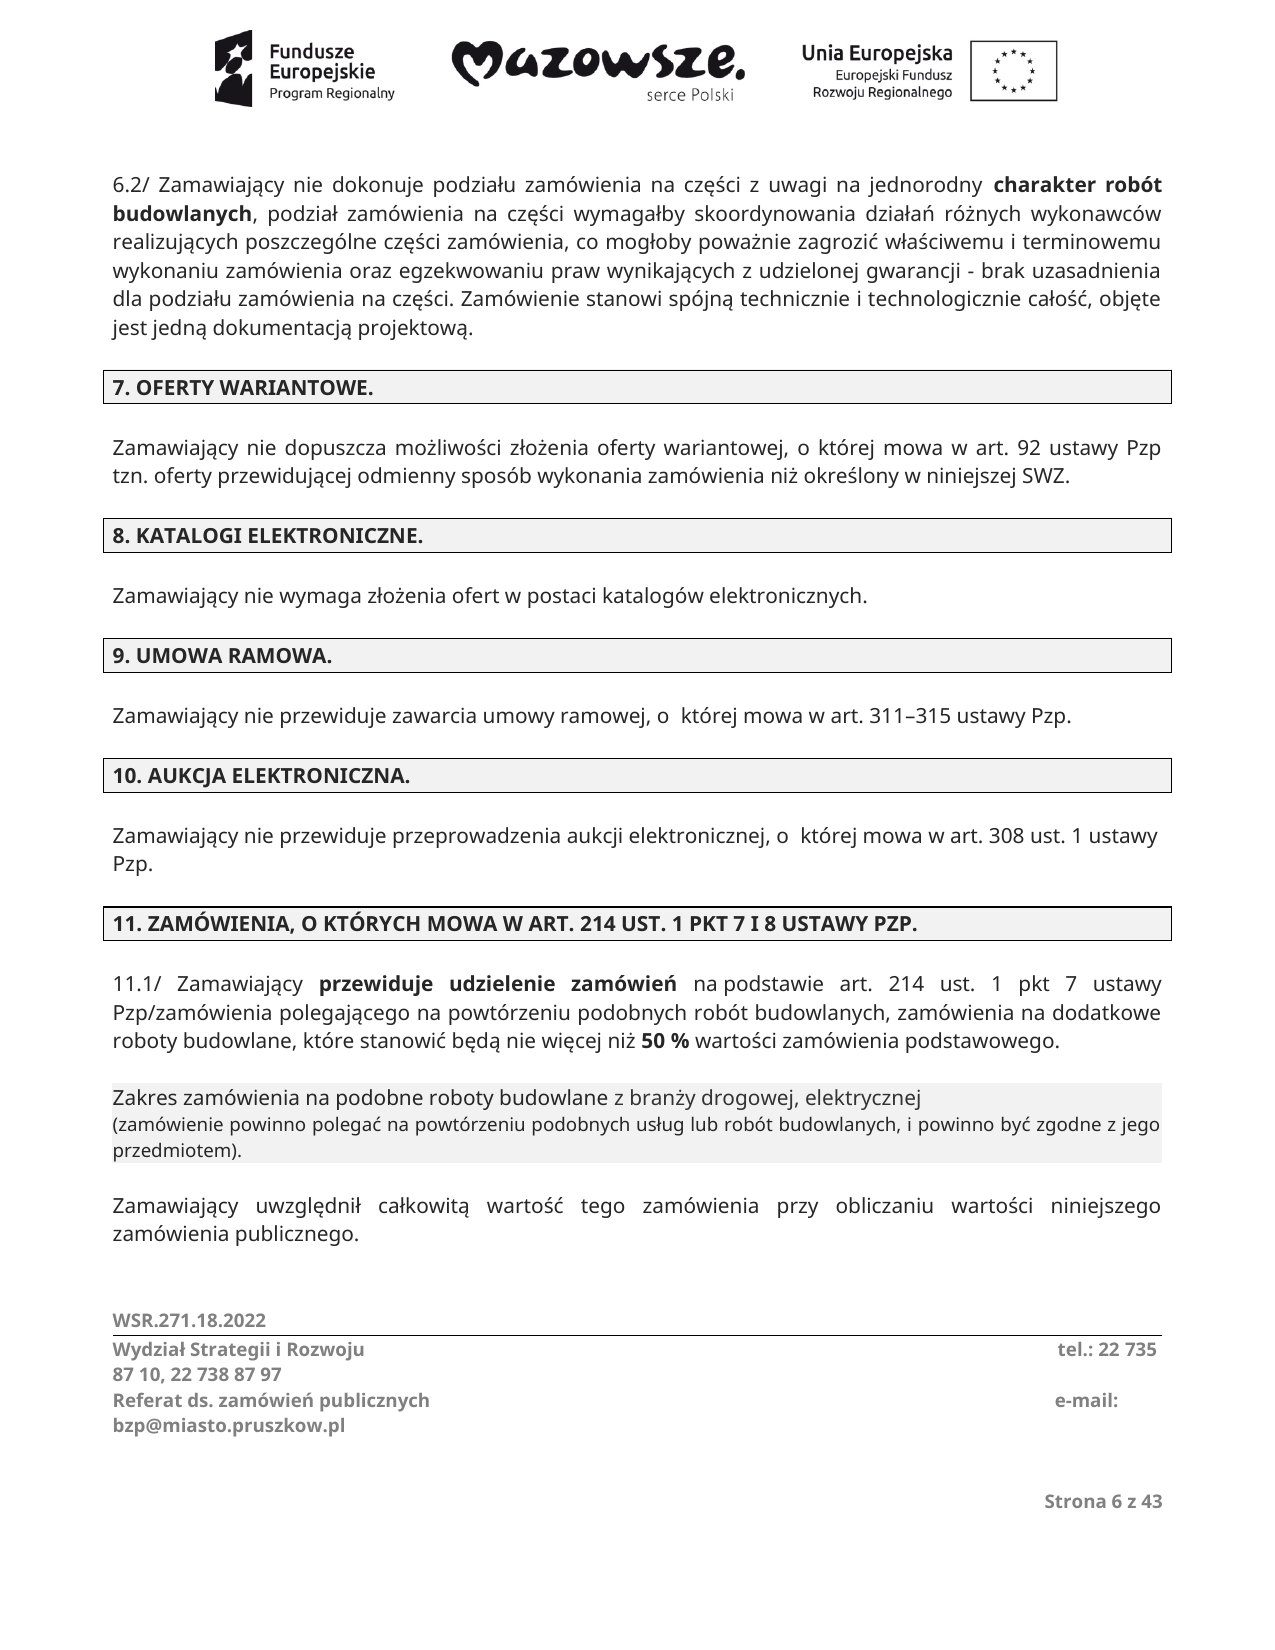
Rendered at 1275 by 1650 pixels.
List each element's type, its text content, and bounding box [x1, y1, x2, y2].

text 8. KATALOGI ELEKTRONICZNE. [104, 519, 1171, 552]
text 7. OFERTY WARIANTOWE. [104, 371, 1171, 403]
text Zamawiający nie przewiduje przeprowadzenia aukcji elektronicznej, o której mowa w art. 308 ust. 1 ustawy Pzp. [112, 821, 1162, 878]
text 10. AUKCJA ELEKTRONICZNA. [104, 759, 1171, 792]
picture [215, 30, 1060, 107]
text Zamawiający nie wymaga złożenia ofert w postaci katalogów elektronicznych. [112, 581, 1162, 609]
text 9. UMOWA RAMOWA. [104, 639, 1171, 672]
text (zamówienie powinno polegać na powtórzeniu podobnych usług lub robót budowlanych, i powinno być zgodne z jego przedmiotem). [112, 1112, 1162, 1163]
text 11. ZAMÓWIENIA, O KTÓRYCH MOWA W ART. 214 UST. 1 PKT 7 I 8 USTAWY PZP. [104, 908, 1171, 940]
text Zamawiający nie dopuszcza możliwości złożenia oferty wariantowej, o której mowa w art. 92 ustawy Pzp tzn. oferty przewidującej odmienny sposób wykonania zamówienia niż określony w niniejszej SWZ. [112, 433, 1162, 489]
text Zamawiający nie przewiduje zawarcia umowy ramowej, o której mowa w art. 311–315 ustawy Pzp. [112, 701, 1162, 729]
text 6.2/ Zamawiający nie dokonuje podziału zamówienia na części z uwagi na jednorodny charakter robót budowlanych, podział zamówienia na części wymagałby skoordynowania działań różnych wykonawców realizujących poszczególne części zamówienia, co mogłoby poważnie zagrozić właściwemu i terminowemu wykonaniu zamówienia oraz egzekwowaniu praw wynikających z udzielonej gwarancji - brak uzasadnienia dla podziału zamówienia na części. Zamówienie stanowi spójną technicznie i technologicznie całość, objęte jest jedną dokumentacją projektową. [112, 170, 1162, 341]
text Zamawiający uwzględnił całkowitą wartość tego zamówienia przy obliczaniu wartości niniejszego zamówienia publicznego. [112, 1191, 1162, 1248]
text 11.1/ Zamawiający przewiduje udzielenie zamówień na podstawie art. 214 ust. 1 pkt 7 ustawy Pzp/zamówienia polegającego na powtórzeniu podobnych robót budowlanych, zamówienia na dodatkowe roboty budowlane, które stanowić będą nie więcej niż 50 % wartości zamówienia podstawowego. [112, 969, 1162, 1055]
text Zakres zamówienia na podobne roboty budowlane z branży drogowej, elektrycznej [112, 1083, 1162, 1112]
